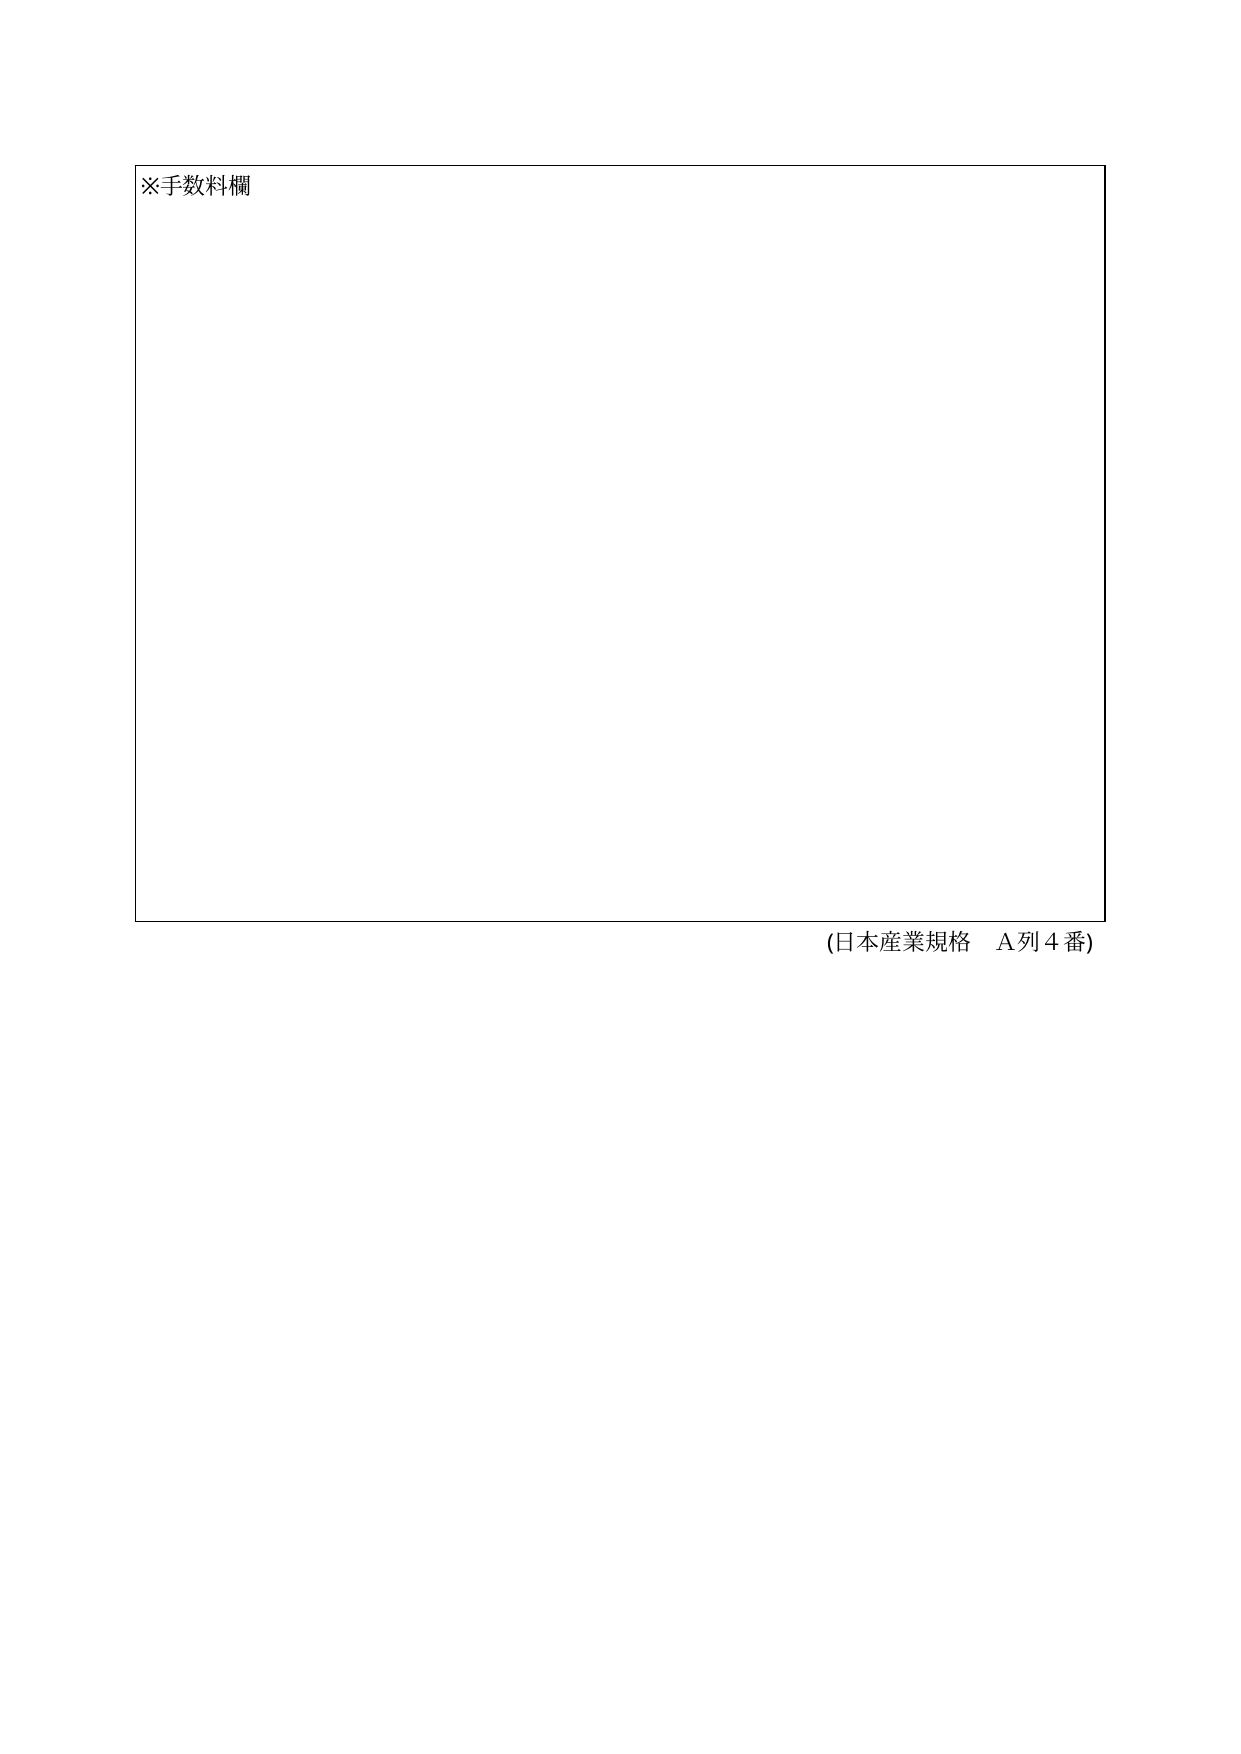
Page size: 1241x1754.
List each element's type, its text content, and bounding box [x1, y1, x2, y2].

text (日本産業規格 Ａ列４番) [148, 922, 1092, 959]
table_cell ※手数料欄 [136, 166, 1104, 921]
